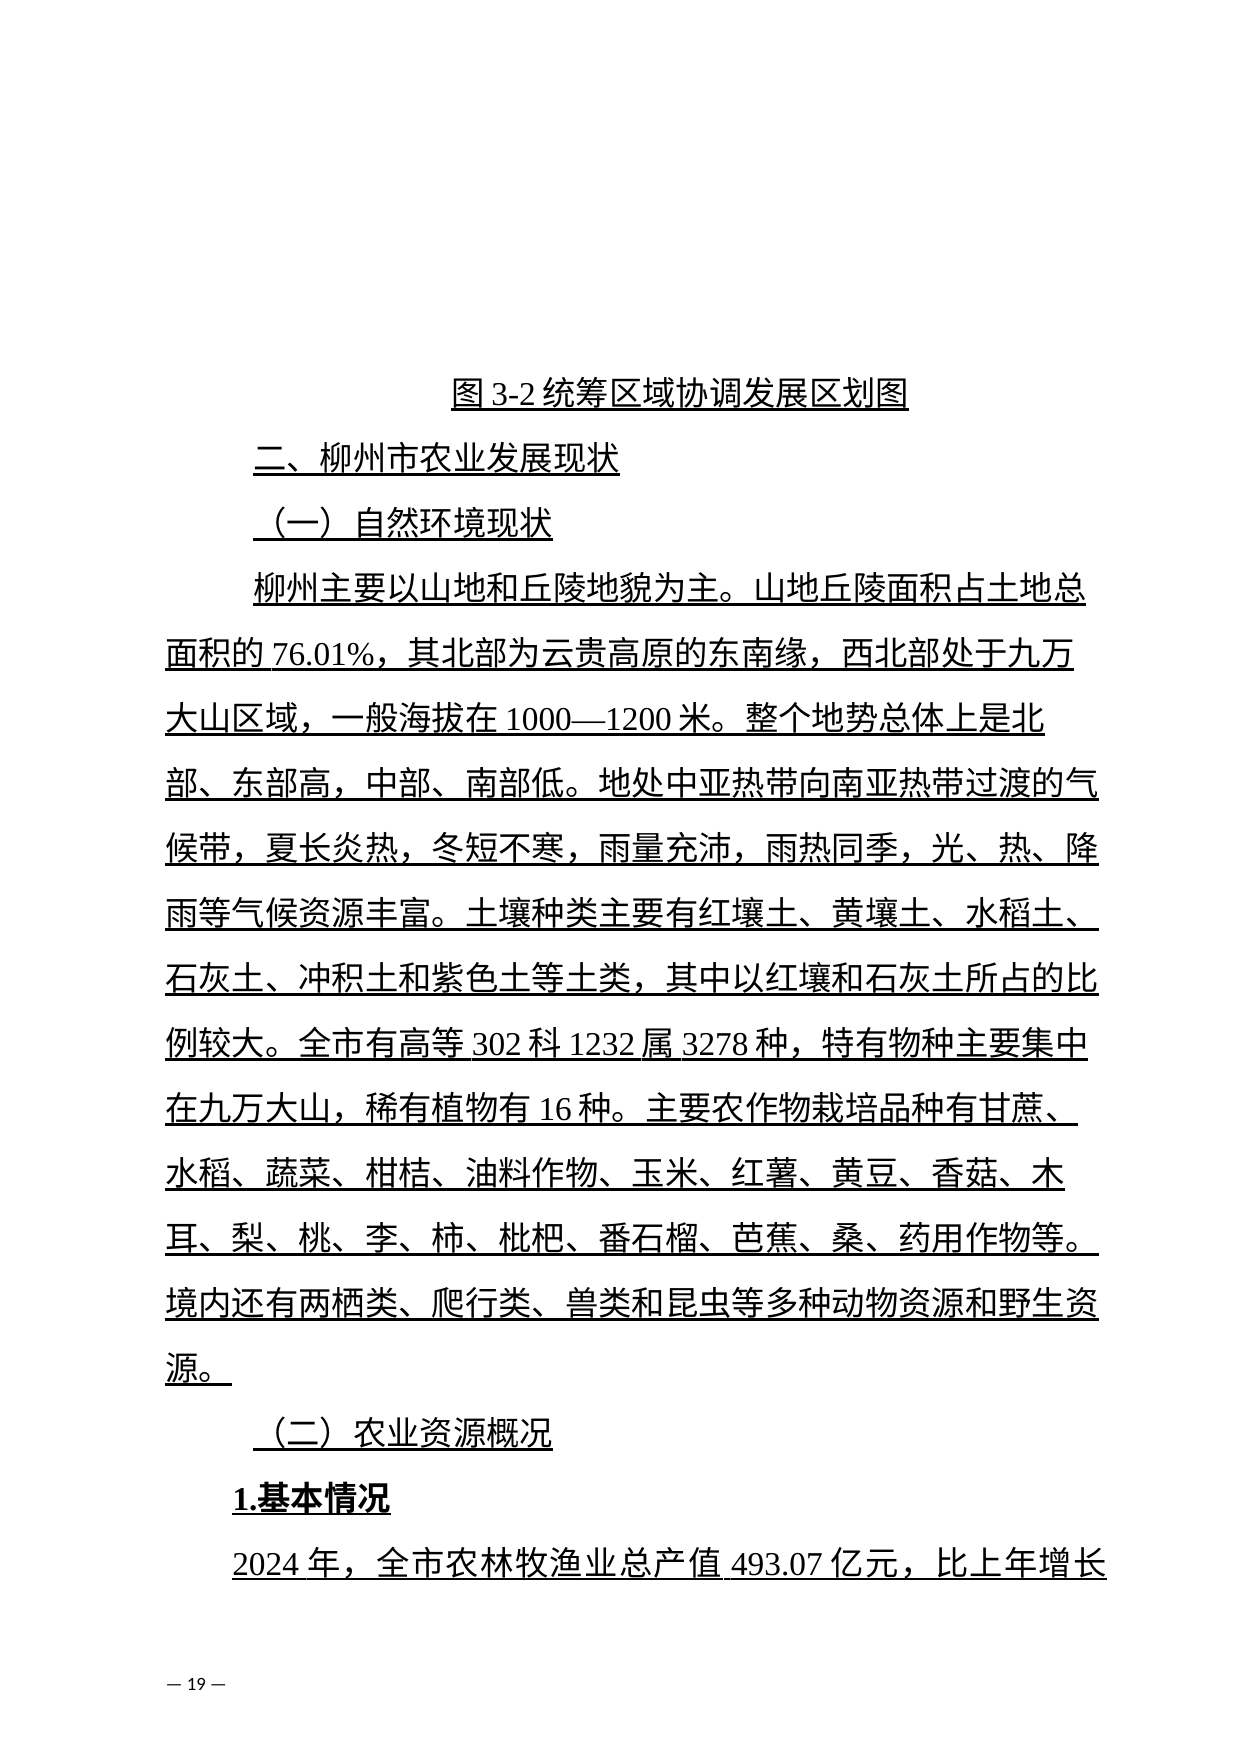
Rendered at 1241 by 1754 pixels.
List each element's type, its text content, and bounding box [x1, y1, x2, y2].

text 1.基本情况 [165, 1464, 1107, 1529]
text 图3-2统筹区域协调发展区划图 [165, 359, 1107, 424]
subtitle （一）自然环境现状 [165, 489, 1107, 554]
subtitle 二、柳州市农业发展现状 [165, 424, 1107, 489]
text 柳州主要以山地和丘陵地貌为主。山地丘陵面积占土地总面积的76.01%，其北部为云贵高原的东南缘，西北部处于九万大山区域，一般海拔在1000—1200米。整个地势总体上是北部、东部高，中部、南部低。地处中亚热带向南亚热带过渡的气候带，夏长炎热，冬短不寒，雨量充沛，雨热同季，光、热、降雨等气候资源丰富。土壤种类主要有红壤土、黄壤土、水稻土、石灰土、冲积土和紫色土等土类，其中以红壤和石灰土所占的比例较大。全市有高等302科1232属3278种，特有物种主要集中在九万大山，稀有植物有16种。主要农作物栽培品种有甘蔗、水稻、蔬菜、柑桔、油料作物、玉米、红薯、黄豆、香菇、木耳、梨、桃、李、柿、枇杷、番石榴、芭蕉、桑、药用作物等。境内还有两栖类、爬行类、兽类和昆虫等多种动物资源和野生资源。 [165, 554, 1107, 1399]
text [165, 1529, 1107, 1594]
text （二）农业资源概况 [165, 1399, 1107, 1464]
